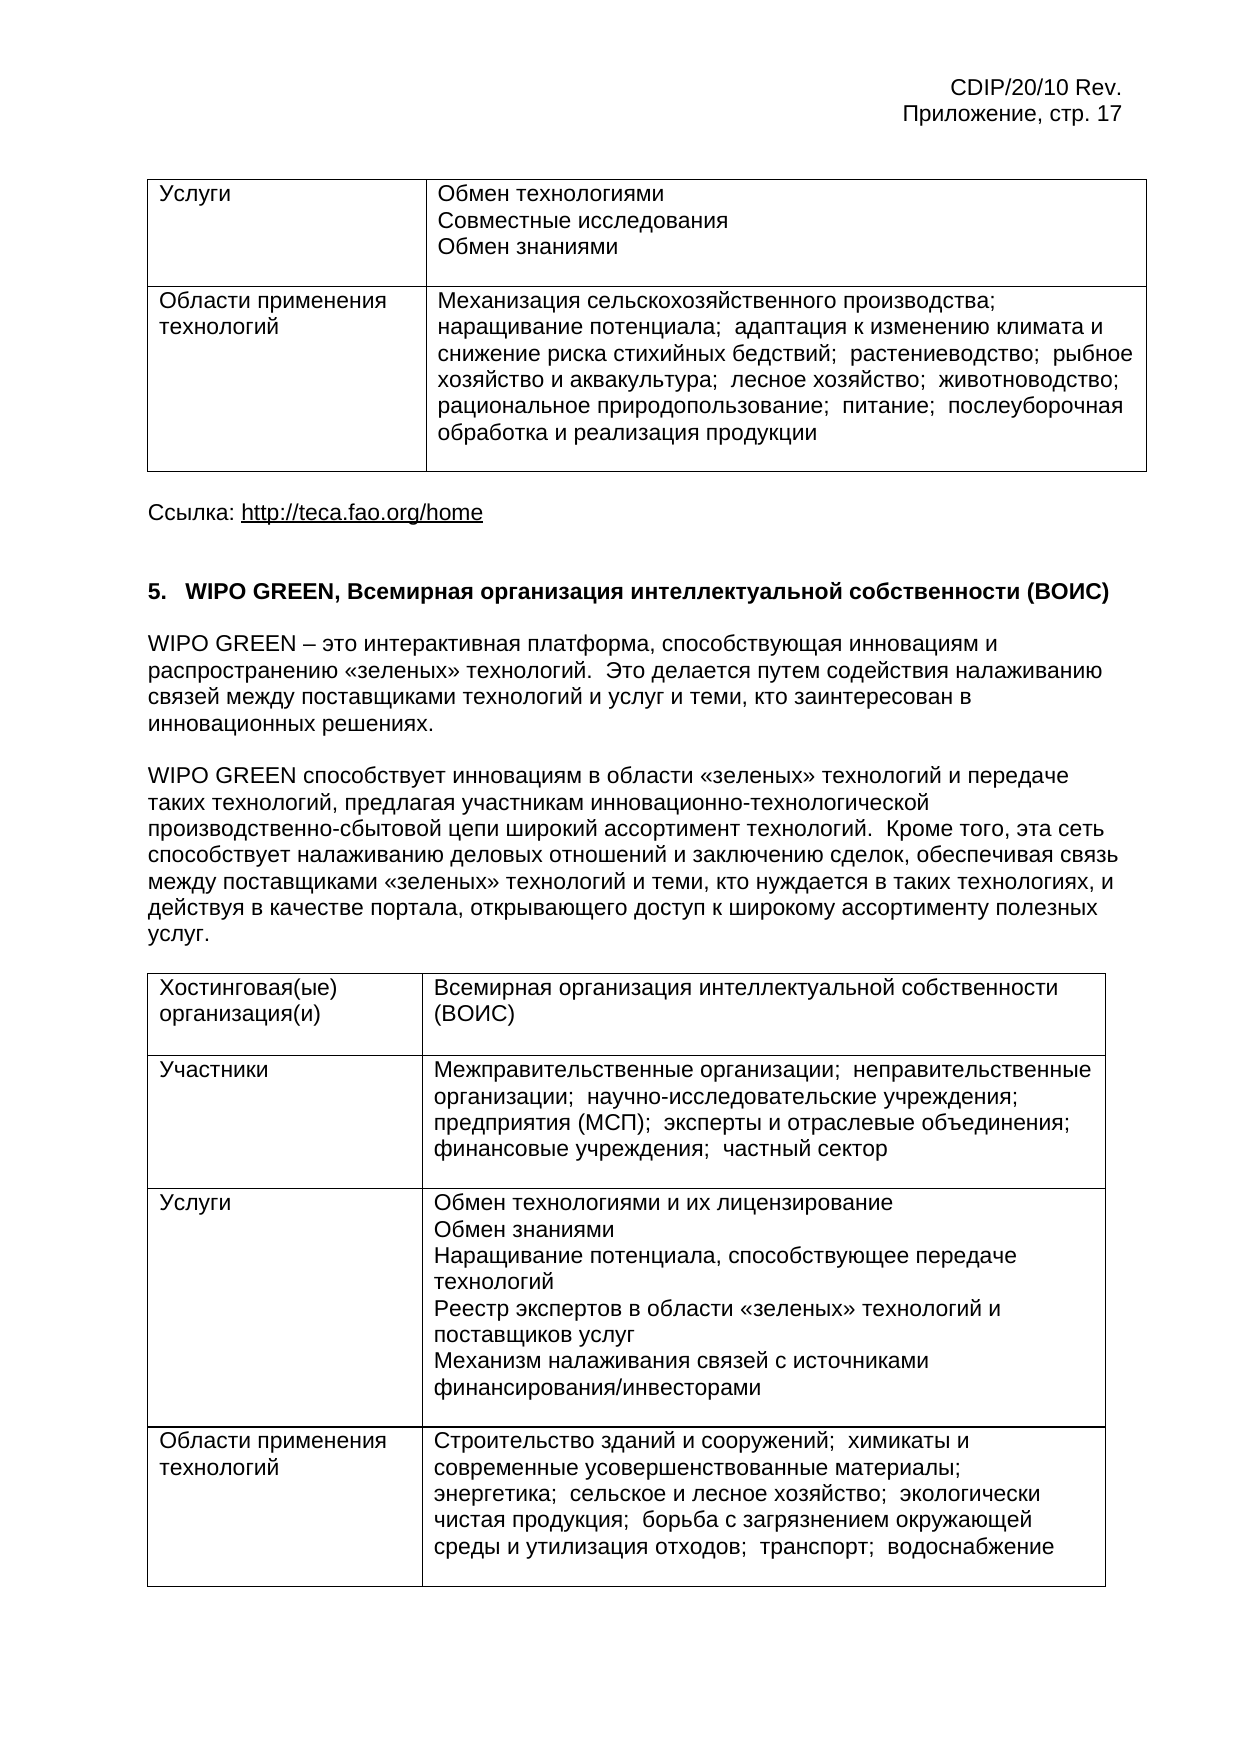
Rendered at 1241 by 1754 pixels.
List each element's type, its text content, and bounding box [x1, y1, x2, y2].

table_cell Обмен технологиями Совместные исследования Обмен знаниями [427, 180, 1146, 286]
table_cell Услуги [148, 180, 426, 286]
text WIPO GREEN – это интерактивная платформа, способствующая инновациям и распространению «зеленых» технологий. Это делается путем содействия налаживанию связей между поставщиками технологий и услуг и теми, кто заинтересован в инновационных решениях. [148, 630, 1122, 736]
table_cell Обмен технологиями и их лицензирование Обмен знаниями Наращивание потенциала, способствующее передаче технологий Реестр экспертов в области «зеленых» технологий и поставщиков услуг Механизм налаживания связей с источниками финансирования/инвесторами [423, 1189, 1105, 1426]
table_cell Межправительственные организации; неправительственные организации; научно-исследовательские учреждения; предприятия (МСП); эксперты и отраслевые объединения; финансовые учреждения; частный сектор [423, 1056, 1105, 1188]
list WIPO GREEN, Всемирная организация интеллектуальной собственности (ВОИС) [148, 578, 1122, 604]
table_cell Услуги [148, 1189, 422, 1426]
table_cell Механизация сельскохозяйственного производства; наращивание потенциала; адаптация к изменению климата и снижение риска стихийных бедствий; растениеводство; рыбное хозяйство и аквакультура; лесное хозяйство; животноводство; рациональное природопользование; питание; послеуборочная обработка и реализация продукции [427, 287, 1146, 471]
table_header Хостинговая(ые) организация(и) [148, 974, 422, 1055]
text WIPO GREEN способствует инновациям в области «зеленых» технологий и передаче таких технологий, предлагая участникам инновационно-технологической производственно-сбытовой цепи широкий ассортимент технологий. Кроме того, эта сеть способствует налаживанию деловых отношений и заключению сделок, обеспечивая связь между поставщиками «зеленых» технологий и теми, кто нуждается в таких технологиях, и действуя в качестве портала, открывающего доступ к широкому ассортименту полезных услуг. [148, 762, 1122, 947]
table_cell Области применения технологий [148, 287, 426, 471]
table_header Всемирная организация интеллектуальной собственности (ВОИС) [423, 974, 1105, 1055]
text Ссылка: http://teca.fao.org/home [148, 499, 1122, 525]
table_cell Участники [148, 1056, 422, 1188]
table_cell Строительство зданий и сооружений; химикаты и современные усовершенствованные материалы; энергетика; сельское и лесное хозяйство; экологически чистая продукция; борьба с загрязнением окружающей среды и утилизация отходов; транспорт; водоснабжение [423, 1428, 1105, 1586]
table_cell Области применения технологий [148, 1428, 422, 1586]
